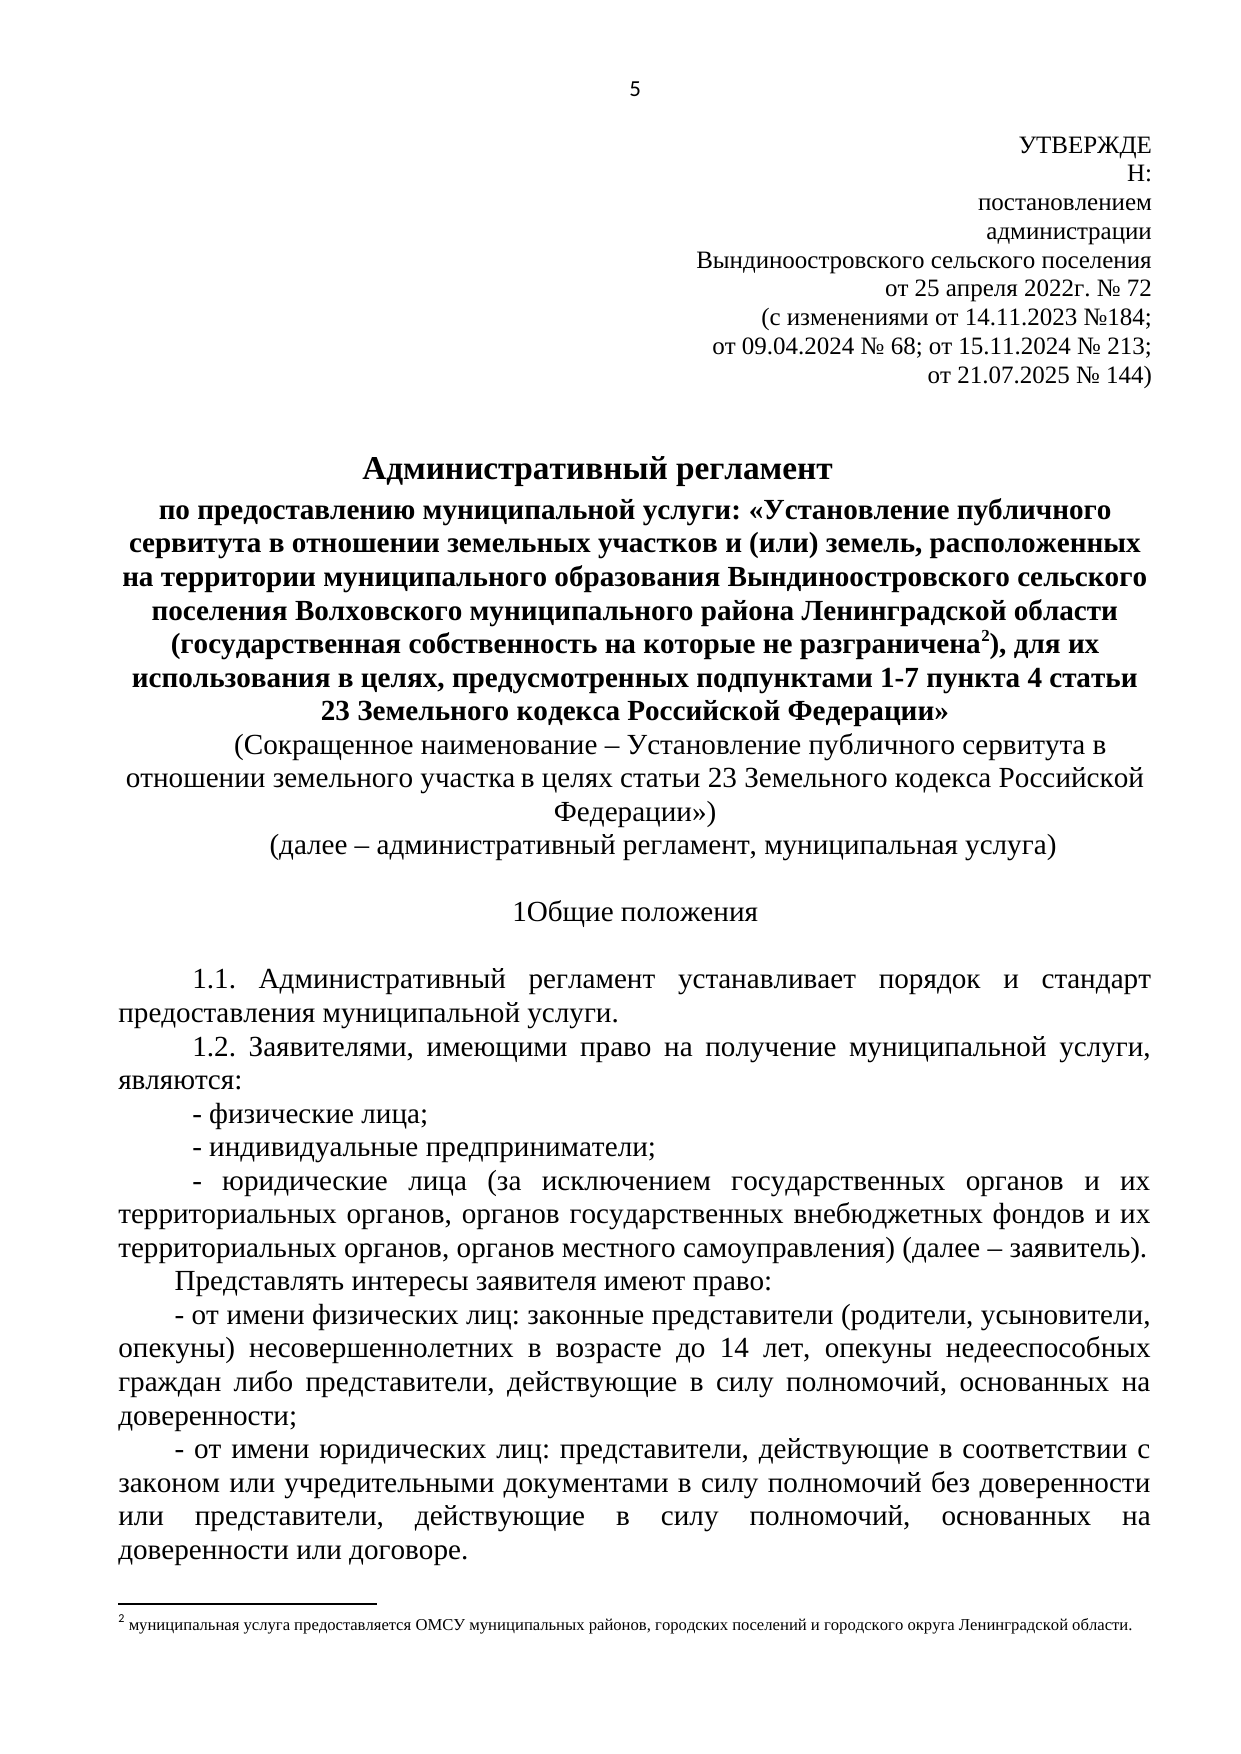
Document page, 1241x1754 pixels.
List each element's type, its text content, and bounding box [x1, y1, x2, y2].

text Представлять интересы заявителя имеют право: [118, 1263, 1152, 1297]
text УТВЕРЖДЕН: [856, 130, 1152, 187]
text (Сокращенное наименование – Установление публичного сервитута в отношении земельного участка в целях статьи 23 Земельного кодекса Российской Федерации») [118, 727, 1152, 827]
text Вындиноостровского сельского поселения [118, 245, 1152, 273]
text - юридические лица (за исключением государственных органов и их территориальных органов, органов государственных внебюджетных фондов и их территориальных органов, органов местного самоуправления) (далее – заявитель). [118, 1163, 1152, 1263]
text (с изменениями от 14.11.2023 №184; от 09.04.2024 № 68; от 15.11.2024 № 213; [118, 302, 1152, 360]
text - от имени физических лиц: законные представители (родители, усыновители, опекуны) несовершеннолетних в возрасте до 14 лет, опекуны недееспособных граждан либо представители, действующие в силу полномочий, основанных на доверенности; [118, 1297, 1152, 1431]
text - от имени юридических лиц: представители, действующие в соответствии с законом или учредительными документами в силу полномочий без доверенности или представители, действующие в силу полномочий, основанных на доверенности или договоре. [118, 1431, 1152, 1565]
text Административный регламент [43, 448, 1152, 486]
text от 21.07.2025 № 144) [118, 360, 1152, 388]
text (далее – административный регламент, муниципальная услуга) [118, 827, 1152, 861]
text 1.1. Административный регламент устанавливает порядок и стандарт предоставления муниципальной услуги. [118, 962, 1152, 1029]
text от 25 апреля 2022г. № 72 [118, 273, 1152, 302]
text по предоставлению муниципальной услуги: «Установление публичного сервитута в отношении земельных участков и (или) земель, расположенных на территории муниципального образования Вындиноостровского сельского поселения Волховского муниципального района Ленинградской области (государственная собственность на которые не разграничена), для их использования в целях, предусмотренных подпунктами 1-7 пункта 4 статьи 23 Земельного кодекса Российской Федерации» [118, 492, 1152, 727]
text постановлением [118, 187, 1152, 216]
text 1.2. Заявителями, имеющими право на получение муниципальной услуги, являются: [118, 1029, 1152, 1096]
text администрации [118, 216, 1152, 245]
text 1Общие положения [118, 894, 1152, 928]
text - физические лица; [118, 1096, 1152, 1129]
text - индивидуальные предприниматели; [118, 1129, 1152, 1163]
